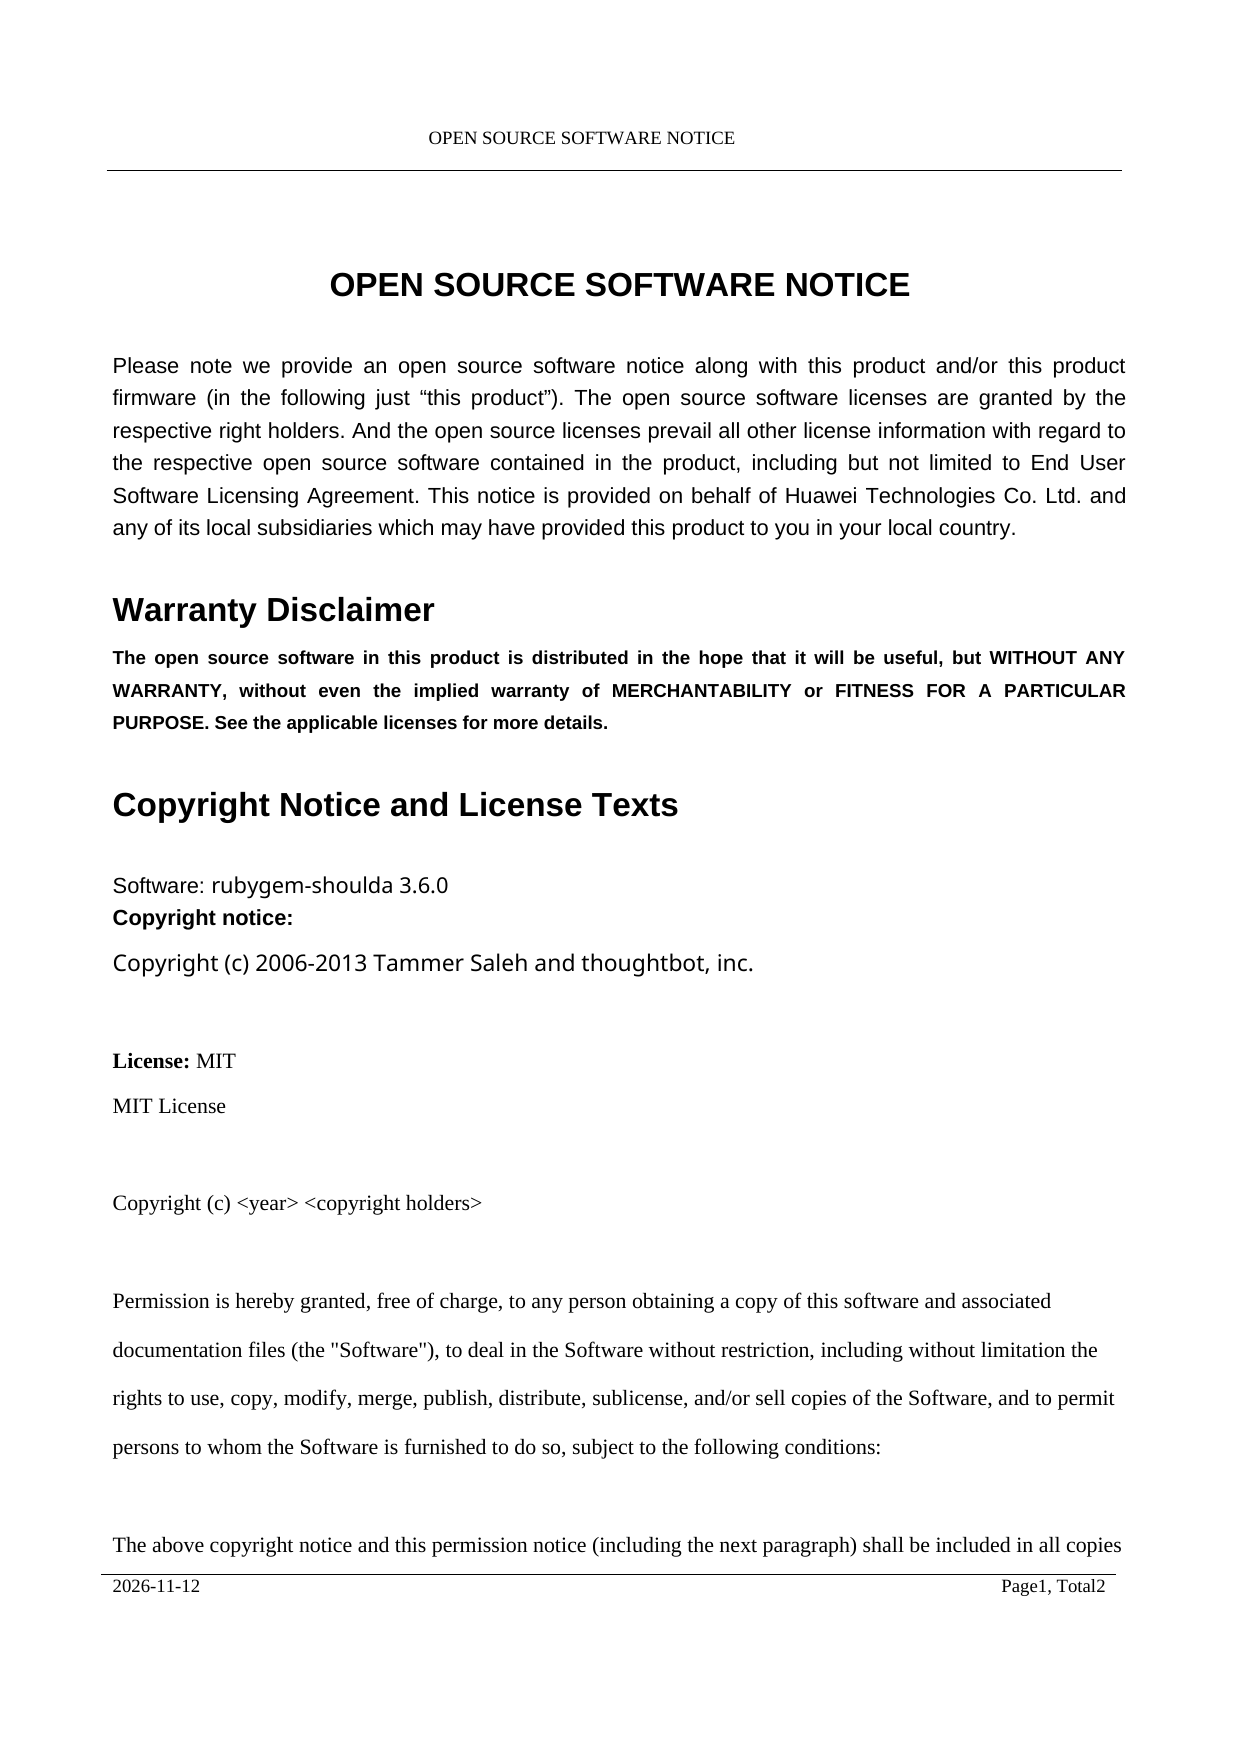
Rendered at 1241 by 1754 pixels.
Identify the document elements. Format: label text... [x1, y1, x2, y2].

text The open source software in this product is distributed in the hope that it will be useful, but WITHOUT ANY WARRANTY, without even the implied warranty of MERCHANTABILITY or FITNESS FOR A PARTICULAR PURPOSE. See the applicable licenses for more details. [112, 641, 1128, 739]
text Copyright Notice and License Texts [112, 771, 1128, 836]
text License: MIT [112, 1044, 1128, 1077]
text OPEN SOURCE SOFTWARE NOTICE [112, 251, 1128, 316]
text Please note we provide an open source software notice along with this product and/or this product firmware (in the following just “this product”). The open source software licenses are granted by the respective right holders. And the open source licenses prevail all other license information with regard to the respective open source software contained in the product, including but not limited to End User Software Licensing Agreement. This notice is provided on behalf of Huawei Technologies Co. Ltd. and any of its local subsidiaries which may have provided this product to you in your local country. [112, 349, 1128, 544]
text Copyright notice: [112, 901, 1128, 934]
text Copyright (c) 2006-2013 Tammer Saleh and thoughtbot, inc. [112, 947, 1128, 1028]
text Warranty Disclaimer [112, 576, 1128, 641]
text Software: rubygem-shoulda 3.6.0 [112, 869, 1128, 901]
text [112, 1089, 1128, 1560]
